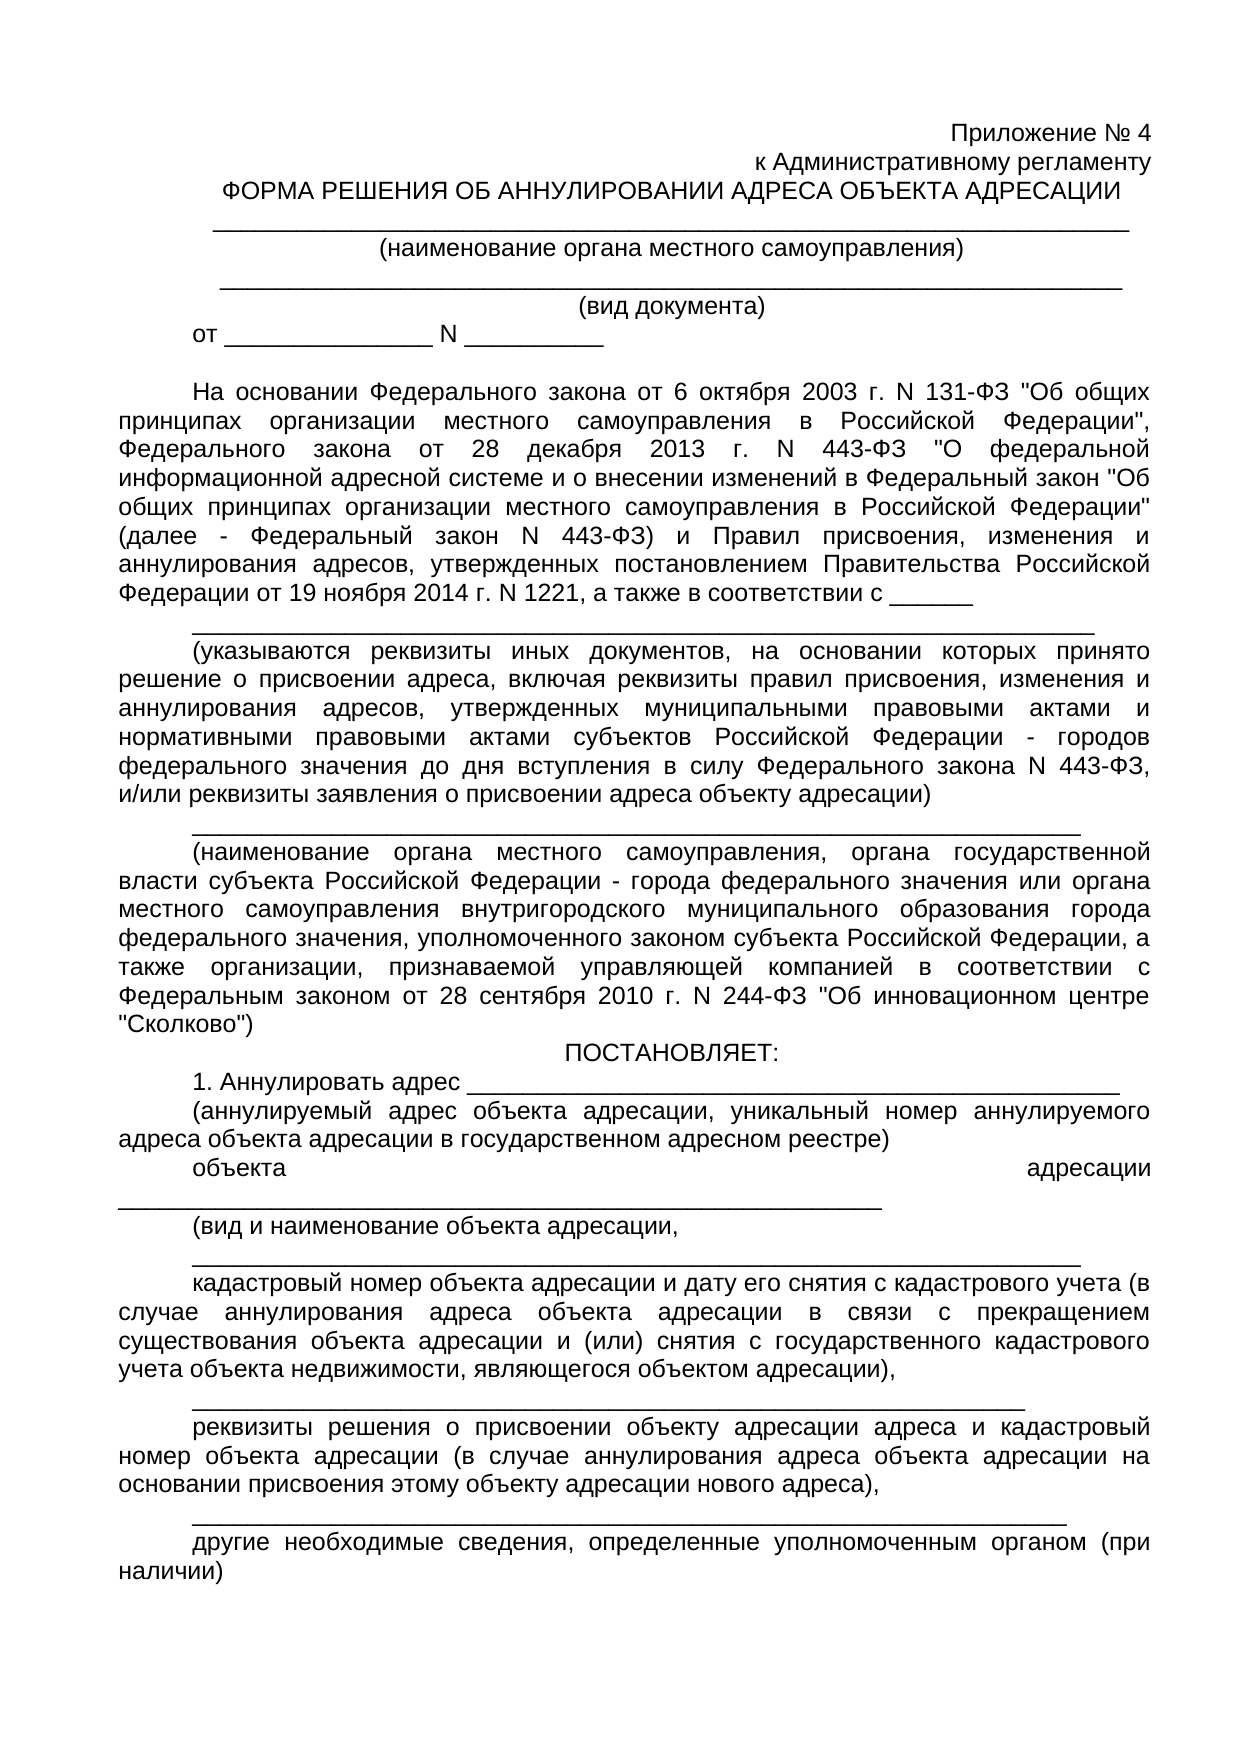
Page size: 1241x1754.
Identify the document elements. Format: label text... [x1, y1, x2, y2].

text ________________________________________________________________ [118, 1239, 1152, 1268]
text ФОРМА РЕШЕНИЯ ОБ АННУЛИРОВАНИИ АДРЕСА ОБЪЕКТА АДРЕСАЦИИ [118, 176, 1152, 204]
text кадастровый номер объекта адресации и дату его снятия с кадастрового учета (в случае аннулирования адреса объекта адресации в связи с прекращением существования объекта адресации и (или) снятия с государственного кадастрового учета объекта недвижимости, являющегося объектом адресации), [118, 1268, 1152, 1383]
text (наименование органа местного самоуправления) [118, 233, 1152, 262]
text (указываются реквизиты иных документов, на основании которых принято решение о присвоении адреса, включая реквизиты правил присвоения, изменения и аннулирования адресов, утвержденных муниципальными правовыми актами и нормативными правовыми актами субъектов Российской Федерации - городов федерального значения до дня вступления в силу Федерального закона N 443-ФЗ, и/или реквизиты заявления о присвоении адреса объекту адресации) [118, 636, 1152, 808]
text объекта адресации _______________________________________________________ [118, 1153, 1152, 1211]
text __________________________________________________________________ [118, 204, 1152, 233]
text ____________________________________________________________ [118, 1383, 1152, 1412]
text от _______________ N __________ [118, 319, 1152, 348]
text _______________________________________________________________ [118, 1498, 1152, 1527]
text 1. Аннулировать адрес _______________________________________________ [118, 1067, 1152, 1096]
text (вид и наименование объекта адресации, [118, 1211, 1152, 1239]
text (вид документа) [118, 291, 1152, 319]
text реквизиты решения о присвоении объекту адресации адреса и кадастровый номер объекта адресации (в случае аннулирования адреса объекта адресации на основании присвоения этому объекту адресации нового адреса), [118, 1412, 1152, 1498]
text другие необходимые сведения, определенные уполномоченным органом (при наличии) [118, 1527, 1152, 1584]
text ________________________________________________________________ [118, 808, 1152, 837]
text (аннулируемый адрес объекта адресации, уникальный номер аннулируемого адреса объекта адресации в государственном адресном реестре) [118, 1096, 1152, 1153]
text На основании Федерального закона от 6 октября 2003 г. N 131-ФЗ "Об общих принципах организации местного самоуправления в Российской Федерации", Федерального закона от 28 декабря 2013 г. N 443-ФЗ "О федеральной информационной адресной системе и о внесении изменений в Федеральный закон "Об общих принципах организации местного самоуправления в Российской Федерации" (далее - Федеральный закон N 443-ФЗ) и Правил присвоения, изменения и аннулирования адресов, утвержденных постановлением Правительства Российской Федерации от 19 ноября 2014 г. N 1221, а также в соответствии с ______ [118, 377, 1152, 607]
text Приложение № 4 [118, 118, 1152, 147]
text _________________________________________________________________ [118, 607, 1152, 636]
text (наименование органа местного самоуправления, органа государственной власти субъекта Российской Федерации - города федерального значения или органа местного самоуправления внутригородского муниципального образования города федерального значения, уполномоченного законом субъекта Российской Федерации, а также организации, признаваемой управляющей компанией в соответствии с Федеральным законом от 28 сентября 2010 г. N 244-ФЗ "Об инновационном центре "Сколково") [118, 837, 1152, 1038]
text ПОСТАНОВЛЯЕТ: [118, 1038, 1152, 1067]
text _________________________________________________________________ [118, 262, 1152, 291]
text к Административному регламенту [118, 147, 1152, 176]
